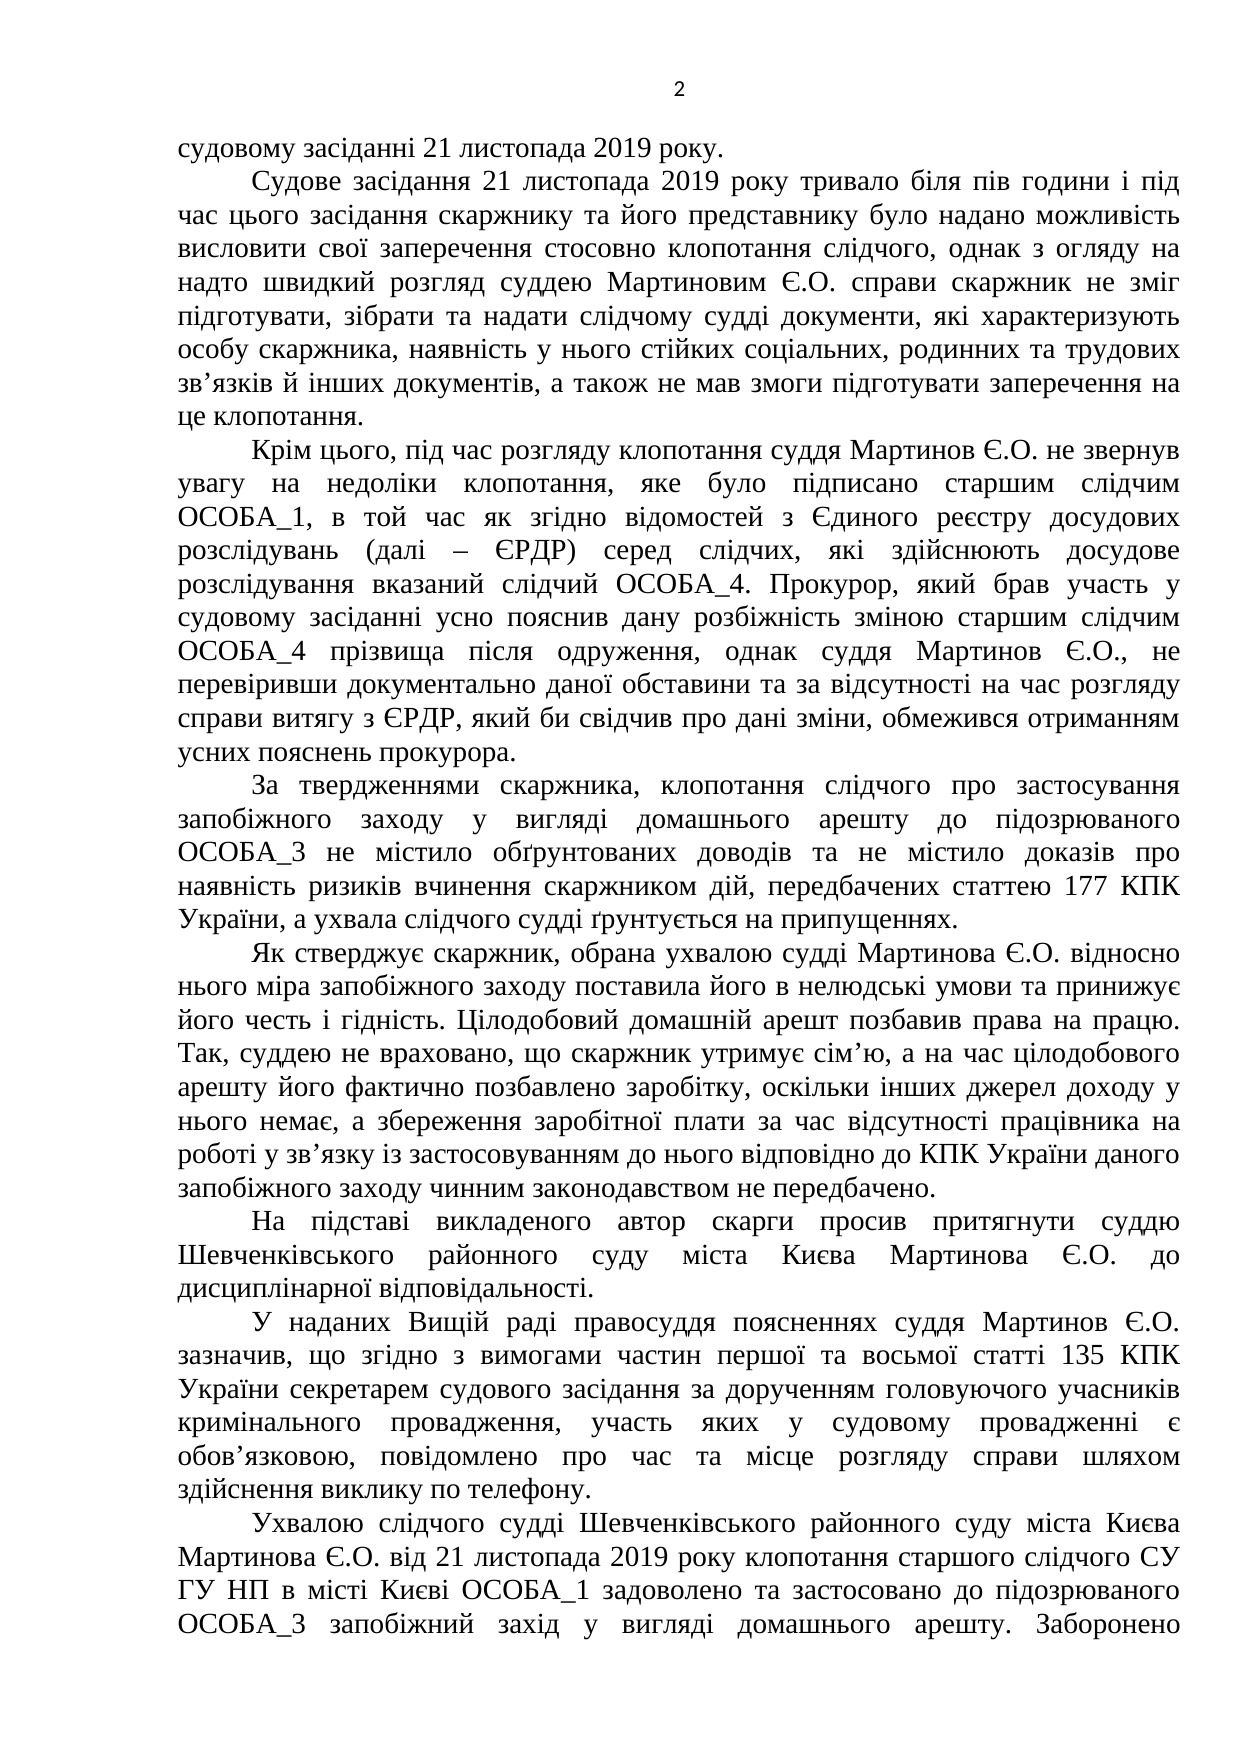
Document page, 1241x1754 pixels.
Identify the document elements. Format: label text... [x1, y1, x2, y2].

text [177, 130, 1181, 163]
text Крім цього, під час розгляду клопотання суддя Мартинов Є.О. не звернув увагу на недоліки клопотання, яке було підписано старшим слідчим ОСОБА_1, в той час як згідно відомостей з Єдиного реєстру досудових розслідувань (далі – ЄРДР) серед слідчих, які здійснюють досудове розслідування вказаний слідчий ОСОБА_4. Прокурор, який брав участь у судовому засіданні усно пояснив дану розбіжність зміною старшим слідчим ОСОБА_4 прізвища після одруження, однак суддя Мартинов Є.О., не перевіривши документально даної обставини та за відсутності на час розгляду справи витягу з ЄРДР, який би свідчив про дані зміни, обмежився отриманням усних пояснень прокурора. [177, 432, 1181, 767]
text На підставі викладеного автор скарги просив притягнути суддю Шевченківського районного суду міста Києва Мартинова Є.О. до дисциплінарної відповідальності. [177, 1203, 1181, 1304]
text У наданих Вищій раді правосуддя поясненнях суддя Мартинов Є.О. зазначив, що згідно з вимогами частин першої та восьмої статті 135 КПК України секретарем судового засідання за дорученням головуючого учасників кримінального провадження, участь яких у судовому провадженні є обов’язковою, повідомлено про час та місце розгляду справи шляхом здійснення виклику по телефону. [177, 1304, 1181, 1505]
text За твердженнями скаржника, клопотання слідчого про застосування запобіжного заходу у вигляді домашнього арешту до підозрюваного ОСОБА_3 не містило обґрунтованих доводів та не містило доказів про наявність ризиків вчинення скаржником дій, передбачених статтею 177 КПК України, а ухвала слідчого судді ґрунтується на припущеннях. [177, 767, 1181, 935]
text Як стверджує скаржник, обрана ухвалою судді Мартинова Є.О. відносно нього міра запобіжного заходу поставила його в нелюдські умови та принижує його честь і гідність. Цілодобовий домашній арешт позбавив права на працю. Так, суддею не враховано, що скаржник утримує сім’ю, а на час цілодобового арешту його фактично позбавлено заробітку, оскільки інших джерел доходу у нього немає, а збереження заробітної плати за час відсутності працівника на роботі у зв’язку із застосовуванням до нього відповідно до КПК України даного запобіжного заходу чинним законодавством не передбачено. [177, 935, 1181, 1203]
text Судове засідання 21 листопада 2019 року тривало біля пів години і під час цього засідання скаржнику та його представнику було надано можливість висловити свої заперечення стосовно клопотання слідчого, однак з огляду на надто швидкий розгляд суддею Мартиновим Є.О. справи скаржник не зміг підготувати, зібрати та надати слідчому судді документи, які характеризують особу скаржника, наявність у нього стійких соціальних, родинних та трудових зв’язків й інших документів, а також не мав змоги підготувати заперечення на це клопотання. [177, 163, 1181, 432]
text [177, 1505, 1181, 1639]
